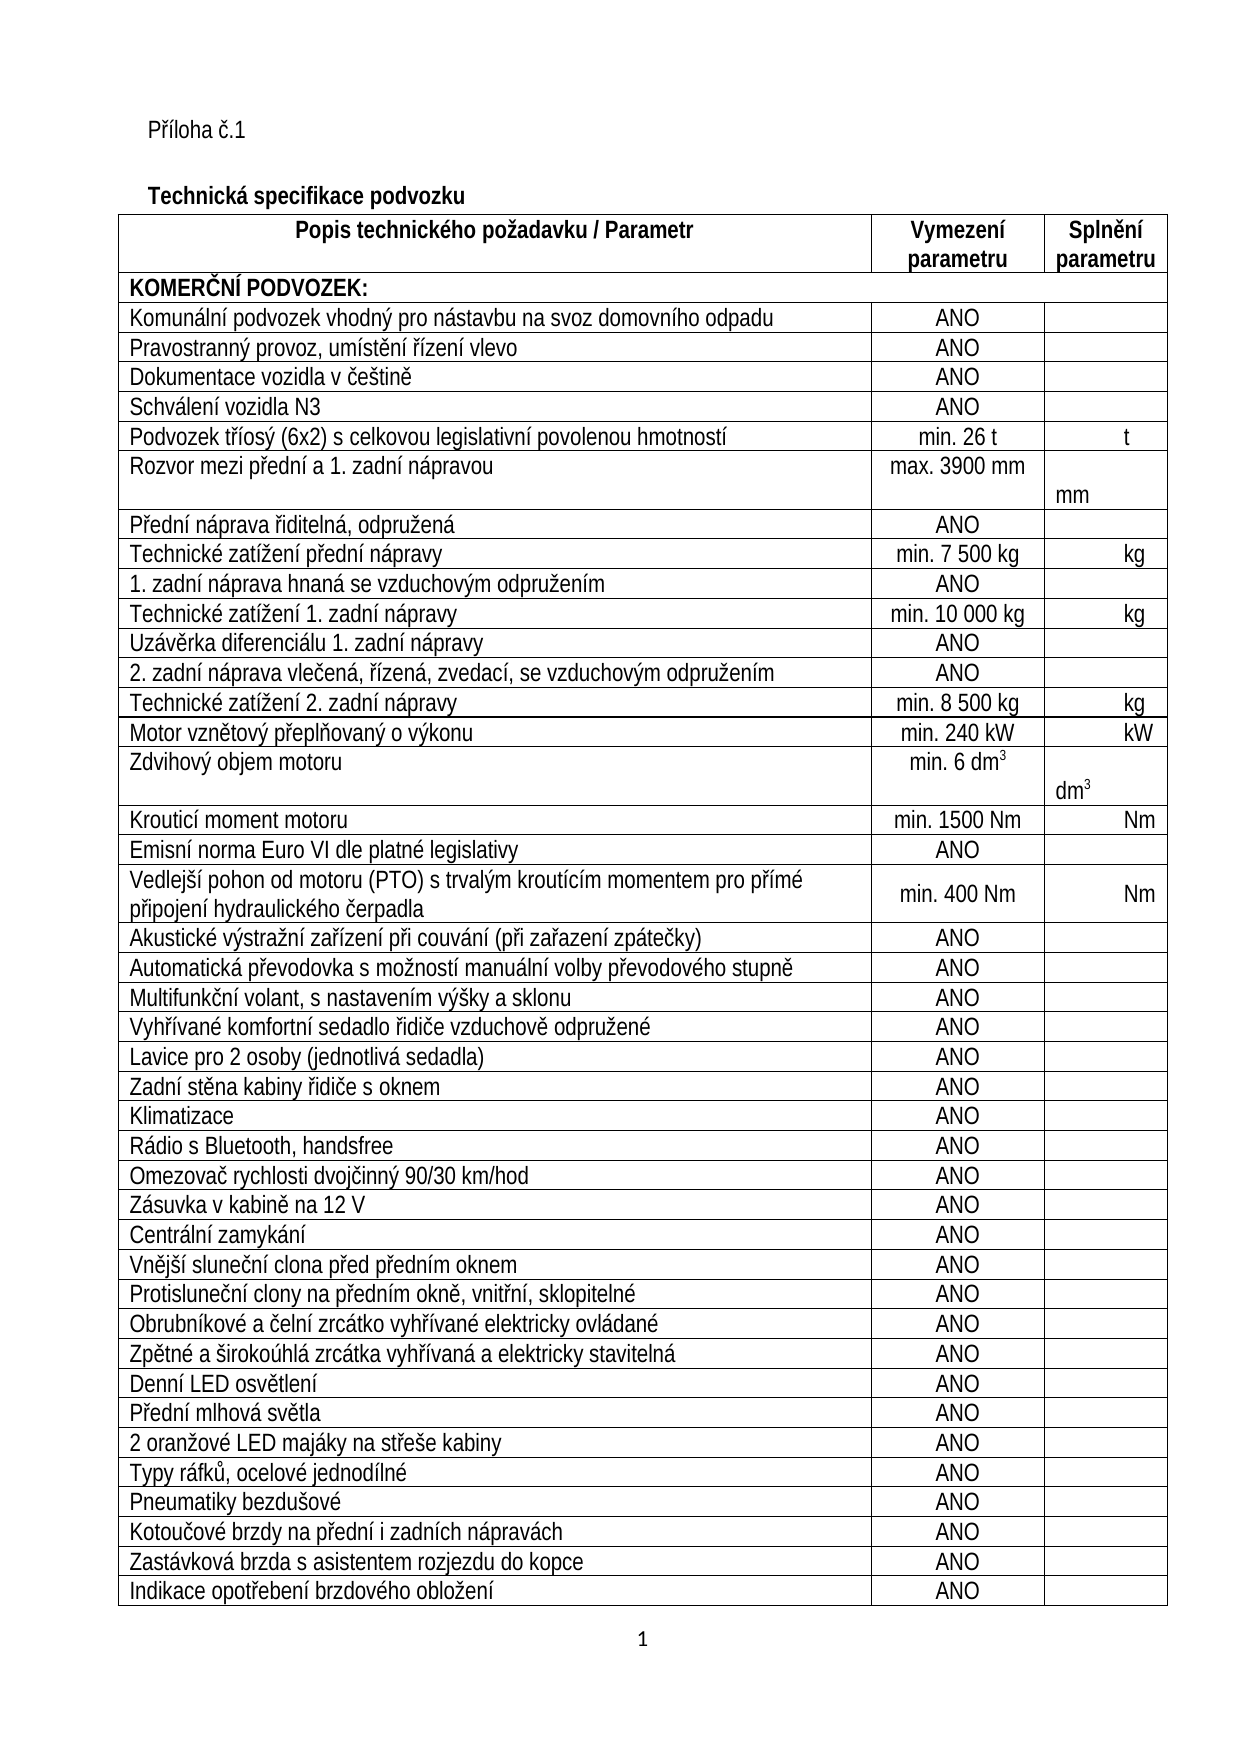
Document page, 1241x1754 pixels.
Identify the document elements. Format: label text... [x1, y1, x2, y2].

table_cell ANO [872, 1309, 1044, 1338]
table_cell [1045, 953, 1167, 982]
table_cell ANO [872, 1250, 1044, 1278]
table_cell Emisní norma Euro VI dle platné legislativy [119, 835, 871, 864]
table_cell Akustické výstražní zařízení při couvání (při zařazení zpátečky) [119, 923, 871, 952]
table_cell kW [1045, 718, 1167, 746]
table_cell dm3 [1045, 747, 1167, 804]
table_cell ANO [872, 1369, 1044, 1397]
table_cell Multifunkční volant, s nastavením výšky a sklonu [119, 983, 871, 1011]
table_cell Rádio s Bluetooth, handsfree [119, 1131, 871, 1160]
table_cell [1045, 1576, 1167, 1605]
table_cell Nm [1045, 865, 1167, 922]
table_cell 2. zadní náprava vlečená, řízená, zvedací, se vzduchovým odpružením [119, 658, 871, 687]
table_cell Přední mlhová světla [119, 1398, 871, 1427]
table_cell ANO [872, 658, 1044, 687]
table_cell ANO [872, 1220, 1044, 1249]
table_cell mm [1045, 451, 1167, 509]
table_cell min. 6 dm3 [872, 747, 1044, 804]
table_cell Kotoučové brzdy na přední i zadních nápravách [119, 1517, 871, 1546]
table_cell Omezovač rychlosti dvojčinný 90/30 km/hod [119, 1161, 871, 1189]
table_cell Pneumatiky bezdušové [119, 1487, 871, 1516]
table_cell 2 oranžové LED majáky na střeše kabiny [119, 1428, 871, 1457]
table_cell Pravostranný provoz, umístění řízení vlevo [119, 333, 871, 361]
table_cell kg [1045, 599, 1167, 627]
table_cell Zásuvka v kabině na 12 V [119, 1190, 871, 1219]
table_cell Klimatizace [119, 1101, 871, 1130]
table_cell Vnější sluneční clona před předním oknem [119, 1250, 871, 1278]
table_cell Rozvor mezi přední a 1. zadní nápravou [119, 451, 871, 509]
table_cell min. 10 000 kg [872, 599, 1044, 627]
table_cell [1045, 362, 1167, 391]
table_cell [1045, 1398, 1167, 1427]
table_cell [1045, 835, 1167, 864]
table_cell Zadní stěna kabiny řidiče s oknem [119, 1072, 871, 1100]
table_header Splnění parametru [1045, 215, 1167, 272]
table_cell ANO [872, 392, 1044, 421]
table_cell [1045, 1280, 1167, 1308]
table_cell [1045, 1458, 1167, 1486]
table_cell ANO [872, 1339, 1044, 1367]
table_cell ANO [872, 1280, 1044, 1308]
table_cell [1045, 569, 1167, 598]
table_cell ANO [872, 1517, 1044, 1546]
table_header Vymezení parametru [872, 215, 1044, 272]
table_cell min. 400 Nm [872, 865, 1044, 922]
table_cell Automatická převodovka s možností manuální volby převodového stupně [119, 953, 871, 982]
table_cell ANO [872, 303, 1044, 332]
table_cell min. 1500 Nm [872, 806, 1044, 834]
table_cell ANO [872, 1576, 1044, 1605]
table_cell Indikace opotřebení brzdového obložení [119, 1576, 871, 1605]
table_cell Schválení vozidla N3 [119, 392, 871, 421]
table_cell Komunální podvozek vhodný pro nástavbu na svoz domovního odpadu [119, 303, 871, 332]
table_cell KOMERČNÍ PODVOZEK: [119, 273, 1167, 302]
table_cell Podvozek tříosý (6x2) s celkovou legislativní povolenou hmotností [119, 422, 871, 450]
table_cell [1045, 629, 1167, 657]
table_cell ANO [872, 1012, 1044, 1041]
table_cell min. 26 t [872, 422, 1044, 450]
table_cell [1045, 1101, 1167, 1130]
table_cell [1045, 1547, 1167, 1575]
table_cell [1045, 1487, 1167, 1516]
table_cell [1045, 1369, 1167, 1397]
text Technická specifikace podvozku [148, 181, 1137, 209]
table_cell [1045, 1072, 1167, 1100]
table_cell Dokumentace vozidla v češtině [119, 362, 871, 391]
table_cell [1045, 1220, 1167, 1249]
table_cell Technické zatížení 1. zadní nápravy [119, 599, 871, 627]
table_cell [1045, 1339, 1167, 1367]
table_cell Zastávková brzda s asistentem rozjezdu do kopce [119, 1547, 871, 1575]
table_cell [1045, 1517, 1167, 1546]
table_cell ANO [872, 1398, 1044, 1427]
table_cell Vedlejší pohon od motoru (PTO) s trvalým kroutícím momentem pro přímé připojení hydraulického čerpadla [119, 865, 871, 922]
table_cell min. 240 kW [872, 718, 1044, 746]
table_cell Denní LED osvětlení [119, 1369, 871, 1397]
table_cell ANO [872, 953, 1044, 982]
table_cell [1045, 1161, 1167, 1189]
table_cell min. 7 500 kg [872, 539, 1044, 568]
table_cell [1045, 1428, 1167, 1457]
table_cell Technické zatížení přední nápravy [119, 539, 871, 568]
table_cell kg [1045, 539, 1167, 568]
table_cell [1045, 923, 1167, 952]
table_cell [1045, 1012, 1167, 1041]
table_cell ANO [872, 1042, 1044, 1071]
table_cell Krouticí moment motoru [119, 806, 871, 834]
table_cell ANO [872, 923, 1044, 952]
table_cell [1045, 303, 1167, 332]
table_cell ANO [872, 1072, 1044, 1100]
table_cell ANO [872, 569, 1044, 598]
table_cell [1045, 1190, 1167, 1219]
table_cell [1045, 392, 1167, 421]
text Příloha č.1 [148, 115, 1137, 144]
table_cell t [1045, 422, 1167, 450]
table_cell [1045, 1131, 1167, 1160]
table_cell [1045, 983, 1167, 1011]
table_cell ANO [872, 629, 1044, 657]
table_cell ANO [872, 362, 1044, 391]
table_cell ANO [872, 333, 1044, 361]
table_cell [1045, 658, 1167, 687]
table_cell [1045, 510, 1167, 538]
table_cell Přední náprava řiditelná, odpružená [119, 510, 871, 538]
table_cell Protisluneční clony na předním okně, vnitřní, sklopitelné [119, 1280, 871, 1308]
table_cell ANO [872, 510, 1044, 538]
table_cell Motor vznětový přeplňovaný o výkonu [119, 718, 871, 746]
table_cell 1. zadní náprava hnaná se vzduchovým odpružením [119, 569, 871, 598]
table_cell Technické zatížení 2. zadní nápravy [119, 688, 871, 716]
table_cell Lavice pro 2 osoby (jednotlivá sedadla) [119, 1042, 871, 1071]
table_cell ANO [872, 1131, 1044, 1160]
table_cell Zpětné a širokoúhlá zrcátka vyhřívaná a elektricky stavitelná [119, 1339, 871, 1367]
table_cell [1045, 1042, 1167, 1071]
table_header Popis technického požadavku / Parametr [119, 215, 871, 272]
table_cell Centrální zamykání [119, 1220, 871, 1249]
table_cell ANO [872, 1428, 1044, 1457]
table_cell Zdvihový objem motoru [119, 747, 871, 804]
table_cell ANO [872, 1161, 1044, 1189]
table_cell ANO [872, 835, 1044, 864]
table_cell Nm [1045, 806, 1167, 834]
table_cell Obrubníkové a čelní zrcátko vyhřívané elektricky ovládané [119, 1309, 871, 1338]
table_cell ANO [872, 1458, 1044, 1486]
table_cell [1045, 1309, 1167, 1338]
table_cell [1045, 1250, 1167, 1278]
table_cell ANO [872, 1547, 1044, 1575]
table_cell ANO [872, 1487, 1044, 1516]
table_cell min. 8 500 kg [872, 688, 1044, 716]
table_cell max. 3900 mm [872, 451, 1044, 509]
table_cell Typy ráfků, ocelové jednodílné [119, 1458, 871, 1486]
table_cell ANO [872, 1190, 1044, 1219]
table_cell Uzávěrka diferenciálu 1. zadní nápravy [119, 629, 871, 657]
table_cell ANO [872, 983, 1044, 1011]
table_cell Vyhřívané komfortní sedadlo řidiče vzduchově odpružené [119, 1012, 871, 1041]
table_cell [1045, 333, 1167, 361]
table_cell kg [1045, 688, 1167, 716]
table_cell ANO [872, 1101, 1044, 1130]
